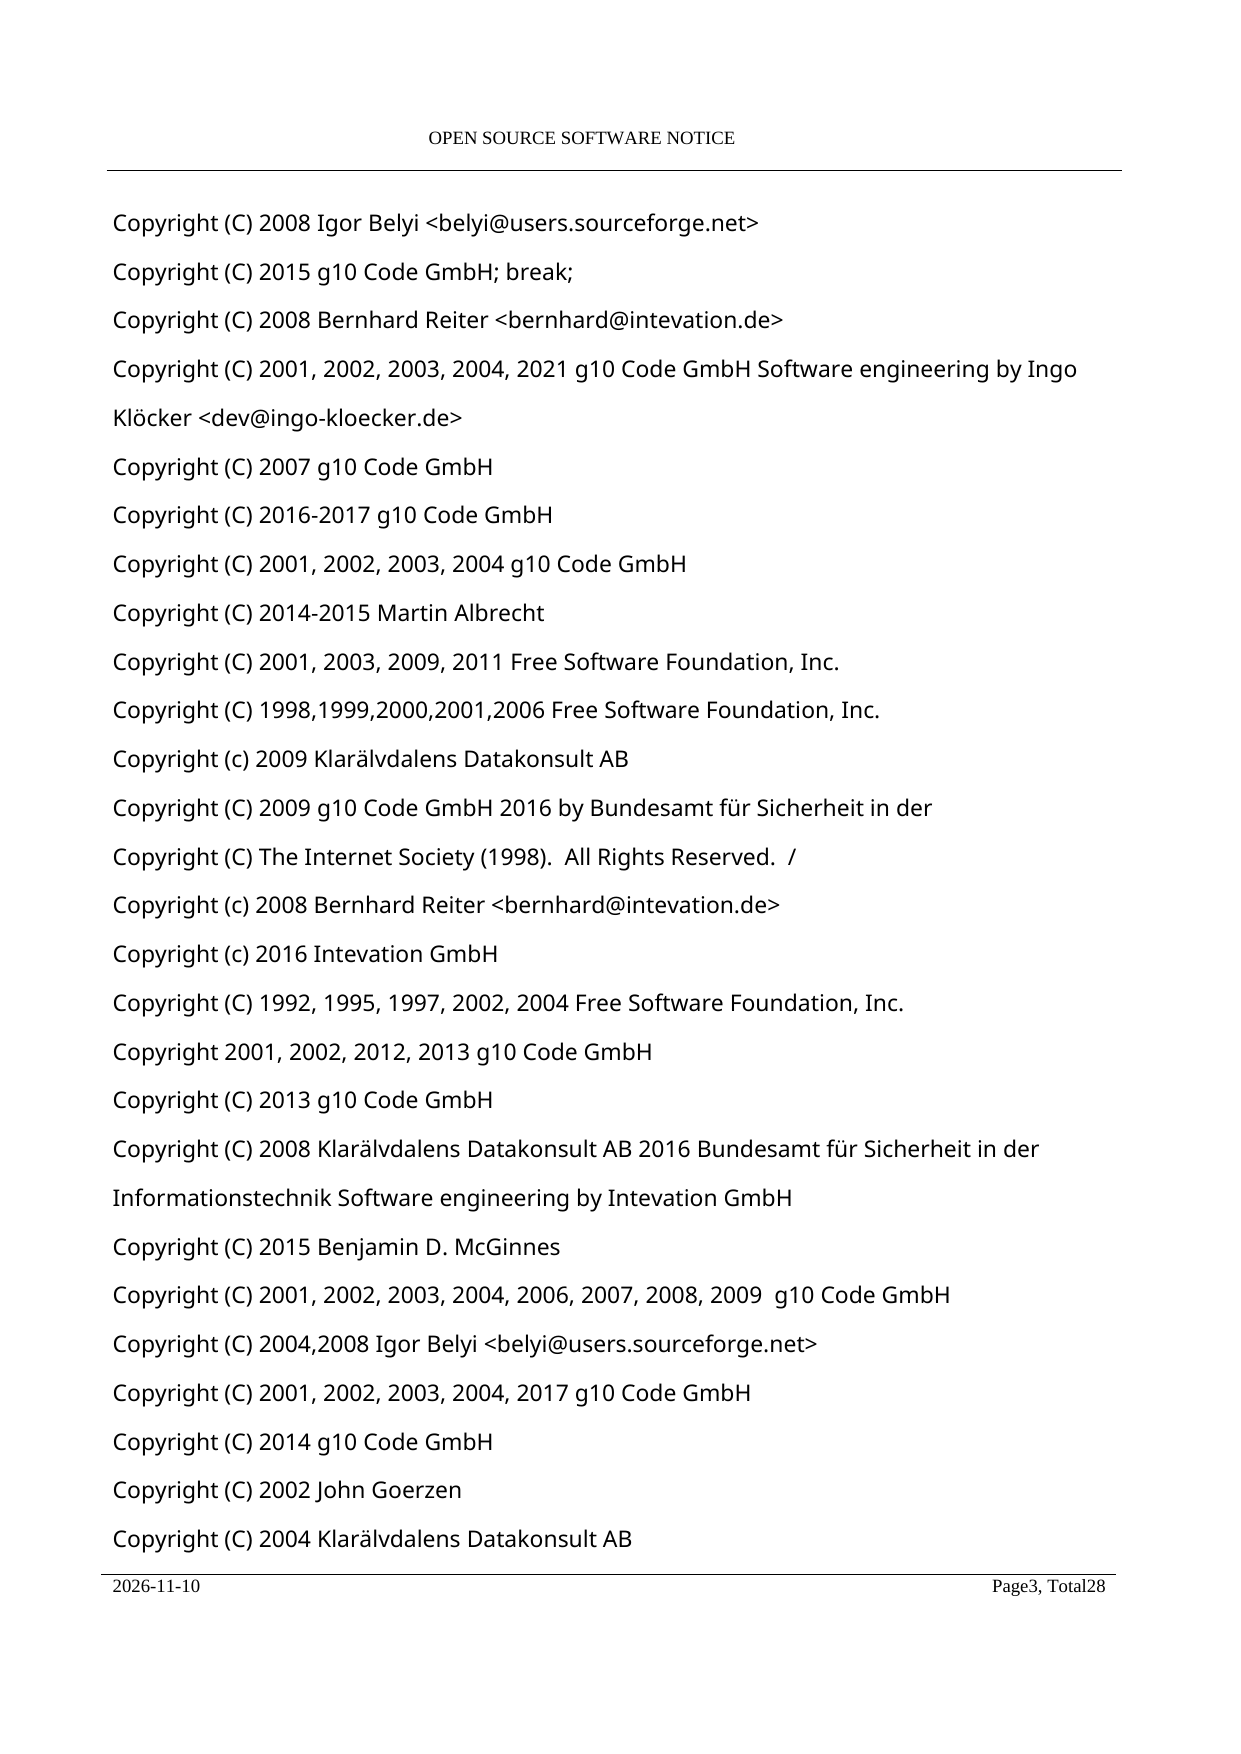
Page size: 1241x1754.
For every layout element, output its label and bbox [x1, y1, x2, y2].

text [112, 206, 1128, 1555]
